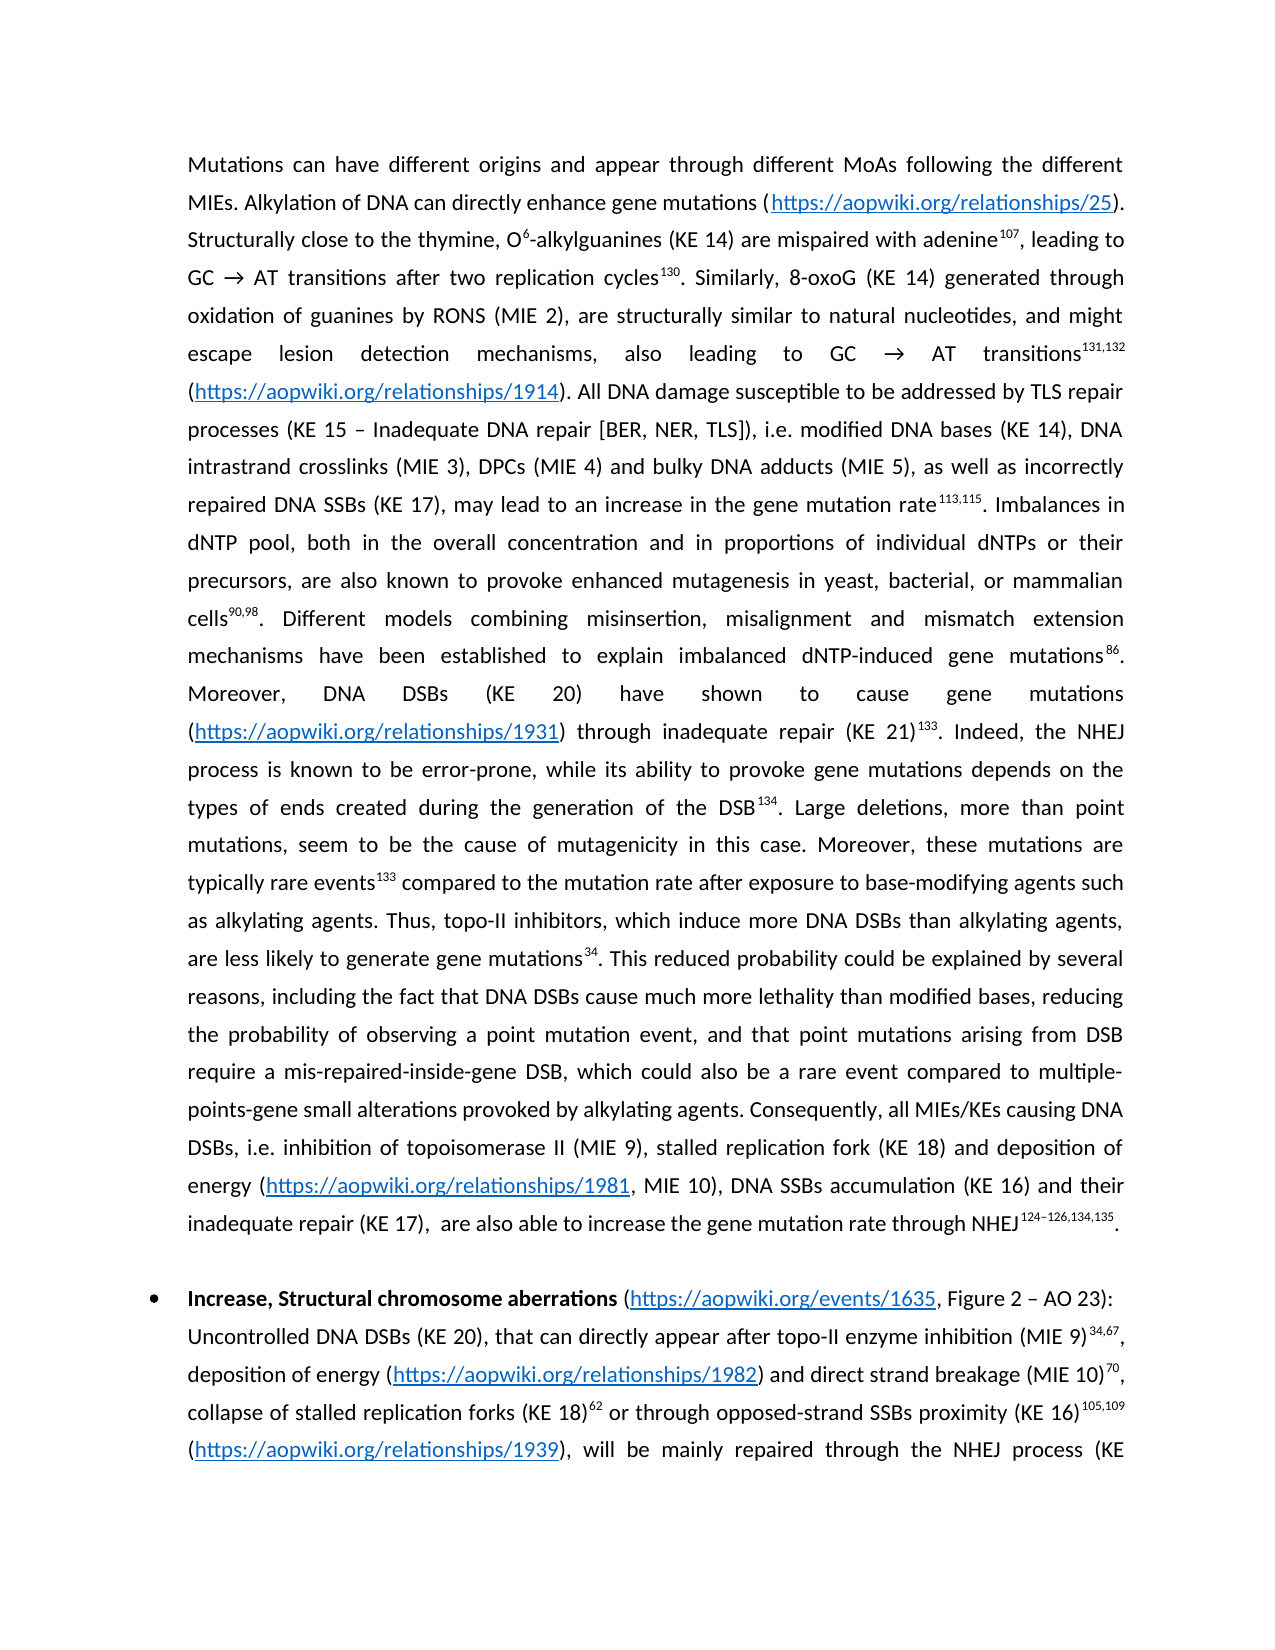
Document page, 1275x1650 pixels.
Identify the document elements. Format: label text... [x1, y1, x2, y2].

list Mutations can have different origins and appear through different MoAs following the different MIEs. Alkylation of DNA can directly enhance gene mutations (https://aopwiki.org/relationships/25). Structurally close to the thymine, O6-alkylguanines (KE 14) are mispaired with adenine107, leading to GC → AT transitions after two replication cycles130. Similarly, 8-oxoG (KE 14) generated through oxidation of guanines by RONS (MIE 2), are structurally similar to natural nucleotides, and might escape lesion detection mechanisms, also leading to GC → AT transitions131,132 (https://aopwiki.org/relationships/1914). All DNA damage susceptible to be addressed by TLS repair processes (KE 15 – Inadequate DNA repair [BER, NER, TLS]), i.e. modified DNA bases (KE 14), DNA intrastrand crosslinks (MIE 3), DPCs (MIE 4) and bulky DNA adducts (MIE 5), as well as incorrectly repaired DNA SSBs (KE 17), may lead to an increase in the gene mutation rate113,115. Imbalances in dNTP pool, both in the overall concentration and in proportions of individual dNTPs or their precursors, are also known to provoke enhanced mutagenesis in yeast, bacterial, or mammalian cells90,98. Different models combining misinsertion, misalignment and mismatch extension mechanisms have been established to explain imbalanced dNTP-induced gene mutations86. Moreover, DNA DSBs (KE 20) have shown to cause gene mutations (https://aopwiki.org/relationships/1931) through inadequate repair (KE 21)133. Indeed, the NHEJ process is known to be error-prone, while its ability to provoke gene mutations depends on the types of ends created during the generation of the DSB134. Large deletions, more than point mutations, seem to be the cause of mutagenicity in this case. Moreover, these mutations are typically rare events133 compared to the mutation rate after exposure to base-modifying agents such as alkylating agents. Thus, topo-II inhibitors, which induce more DNA DSBs than alkylating agents, are less likely to generate gene mutations34. This reduced probability could be explained by several reasons, including the fact that DNA DSBs cause much more lethality than modified bases, reducing the probability of observing a point mutation event, and that point mutations arising from DSB require a mis-repaired-inside-gene DSB, which could also be a rare event compared to multiple-points-gene small alterations provoked by alkylating agents. Consequently, all MIEs/KEs causing DNA DSBs, i.e. inhibition of topoisomerase II (MIE 9), stalled replication fork (KE 18) and deposition of energy (https://aopwiki.org/relationships/1981, MIE 10), DNA SSBs accumulation (KE 16) and their inadequate repair (KE 17), are also able to increase the gene mutation rate through NHEJ124–126,134,135. [187, 150, 1125, 1237]
list Increase, Structural chromosome aberrations (https://aopwiki.org/events/1635, Figure 2 – AO 23): [150, 1284, 1125, 1312]
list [187, 1322, 1125, 1464]
